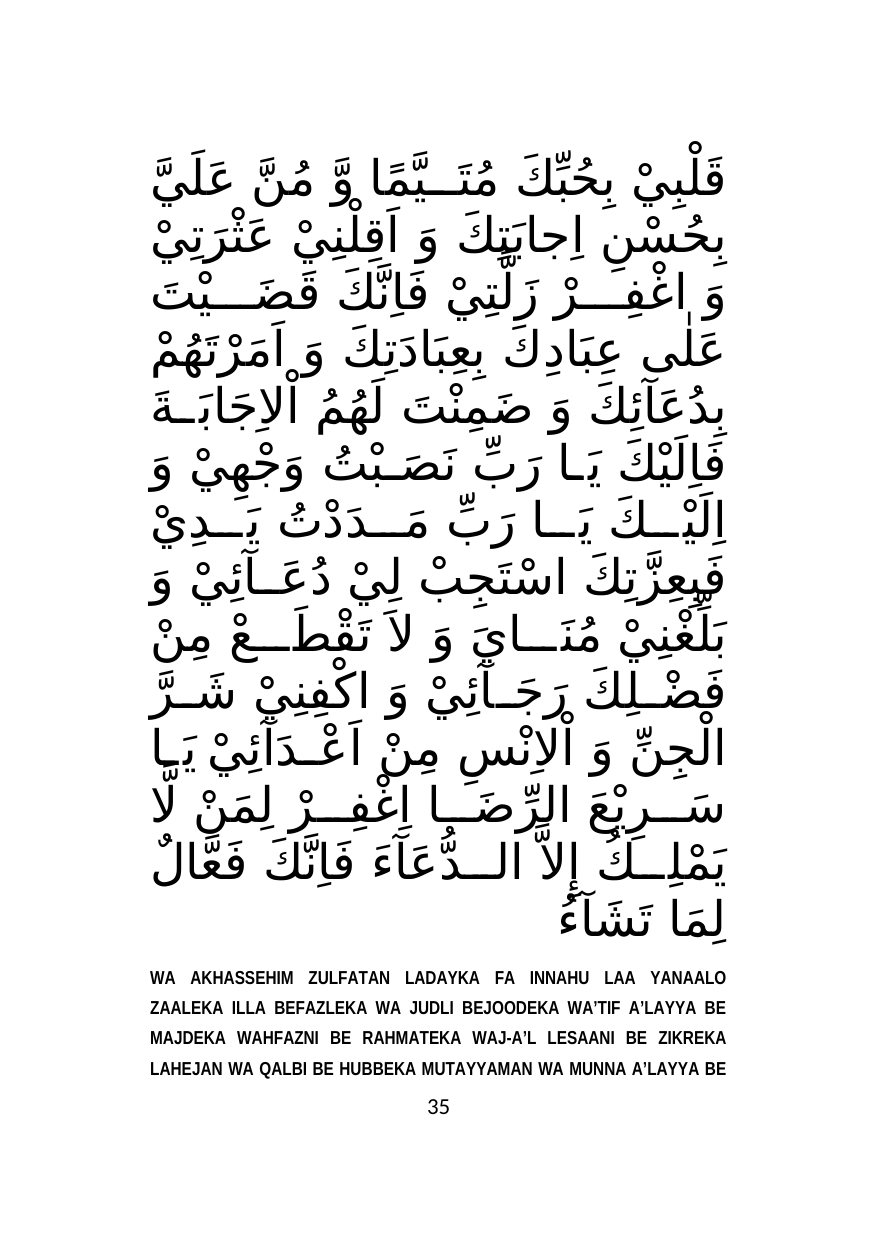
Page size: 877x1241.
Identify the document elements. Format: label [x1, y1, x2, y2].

text [150, 960, 727, 1081]
text [150, 150, 727, 948]
